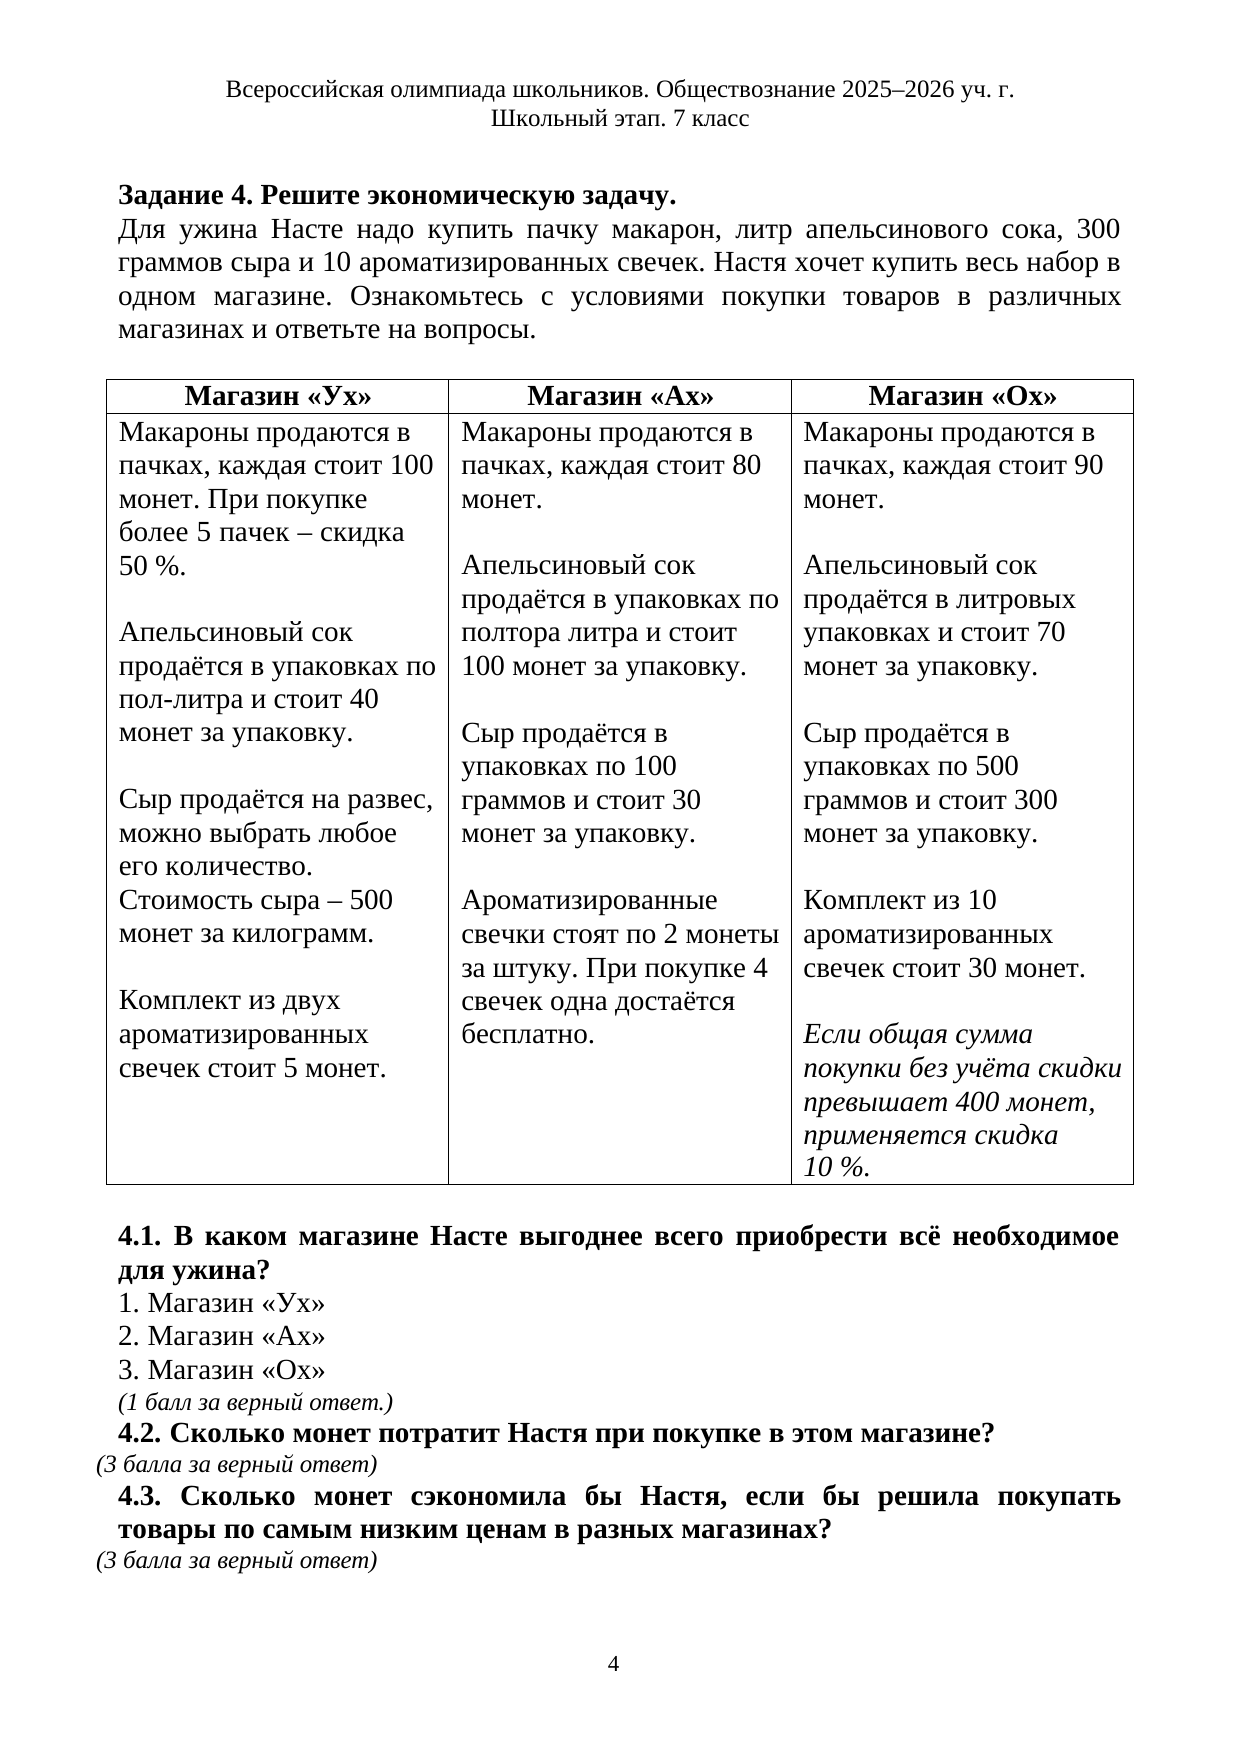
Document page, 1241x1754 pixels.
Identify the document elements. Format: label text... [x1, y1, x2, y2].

table_cell Макароны продаются в пачках, каждая стоит 90 монет. Апельсиновый сок продаётся в литровых упаковках и стоит 70 монет за упаковку. Сыр продаётся в упаковках по 500 граммов и стоит 300 монет за упаковку. Комплект из 10 ароматизированных свечек стоит 30 монет. Если общая сумма покупки без учёта скидки превышает 400 монет, применяется скидка 10 %. [792, 414, 1133, 1184]
list Магазин «Ух» [118, 1286, 1146, 1319]
table_cell Макароны продаются в пачках, каждая стоит 80 монет. Апельсиновый сок продаётся в упаковках по полтора литра и стоит 100 монет за упаковку. Сыр продаётся в упаковках по 100 граммов и стоит 30 монет за упаковку. Ароматизированные свечки стоят по 2 монеты за штуку. При покупке 4 свечек одна достаётся бесплатно. [449, 414, 791, 1184]
text Для ужина Насте надо купить пачку макарон, литр апельсинового сока, 300 граммов сыра и 10 ароматизированных свечек. Настя хочет купить весь набор в одном магазине. Ознакомьтесь с условиями покупки товаров в различных магазинах и ответьте на вопросы. [118, 211, 1122, 345]
list Магазин «Ох» [118, 1352, 1146, 1386]
list Магазин «Ах» [118, 1319, 1146, 1352]
list Сколько монет сэкономила бы Настя, если бы решила покупать товары по самым низким ценам в разных магазинах? [118, 1478, 1122, 1545]
table_header Магазин «Ух» [107, 380, 448, 413]
table_header Магазин «Ох» [792, 380, 1133, 413]
text (1 балл за верный ответ.) [118, 1387, 1146, 1415]
list Сколько монет потратит Настя при покупке в этом магазине? [118, 1415, 1146, 1449]
table_header Магазин «Ах» [449, 380, 791, 413]
list В каком магазине Насте выгоднее всего приобрести всё необходимое для ужина? [118, 1218, 1123, 1286]
text (3 балла за верный ответ) [96, 1545, 1146, 1574]
text (3 балла за верный ответ) [96, 1449, 1146, 1478]
text Задание 4. Решите экономическую задачу. [118, 178, 1146, 211]
table_cell Макароны продаются в пачках, каждая стоит 100 монет. При покупке более 5 пачек – скидка 50 %. Апельсиновый сок продаётся в упаковках по пол-литра и стоит 40 монет за упаковку. Сыр продаётся на развес, можно выбрать любое его количество. Стоимость сыра – 500 монет за килограмм. Комплект из двух ароматизированных свечек стоит 5 монет. [107, 414, 448, 1184]
